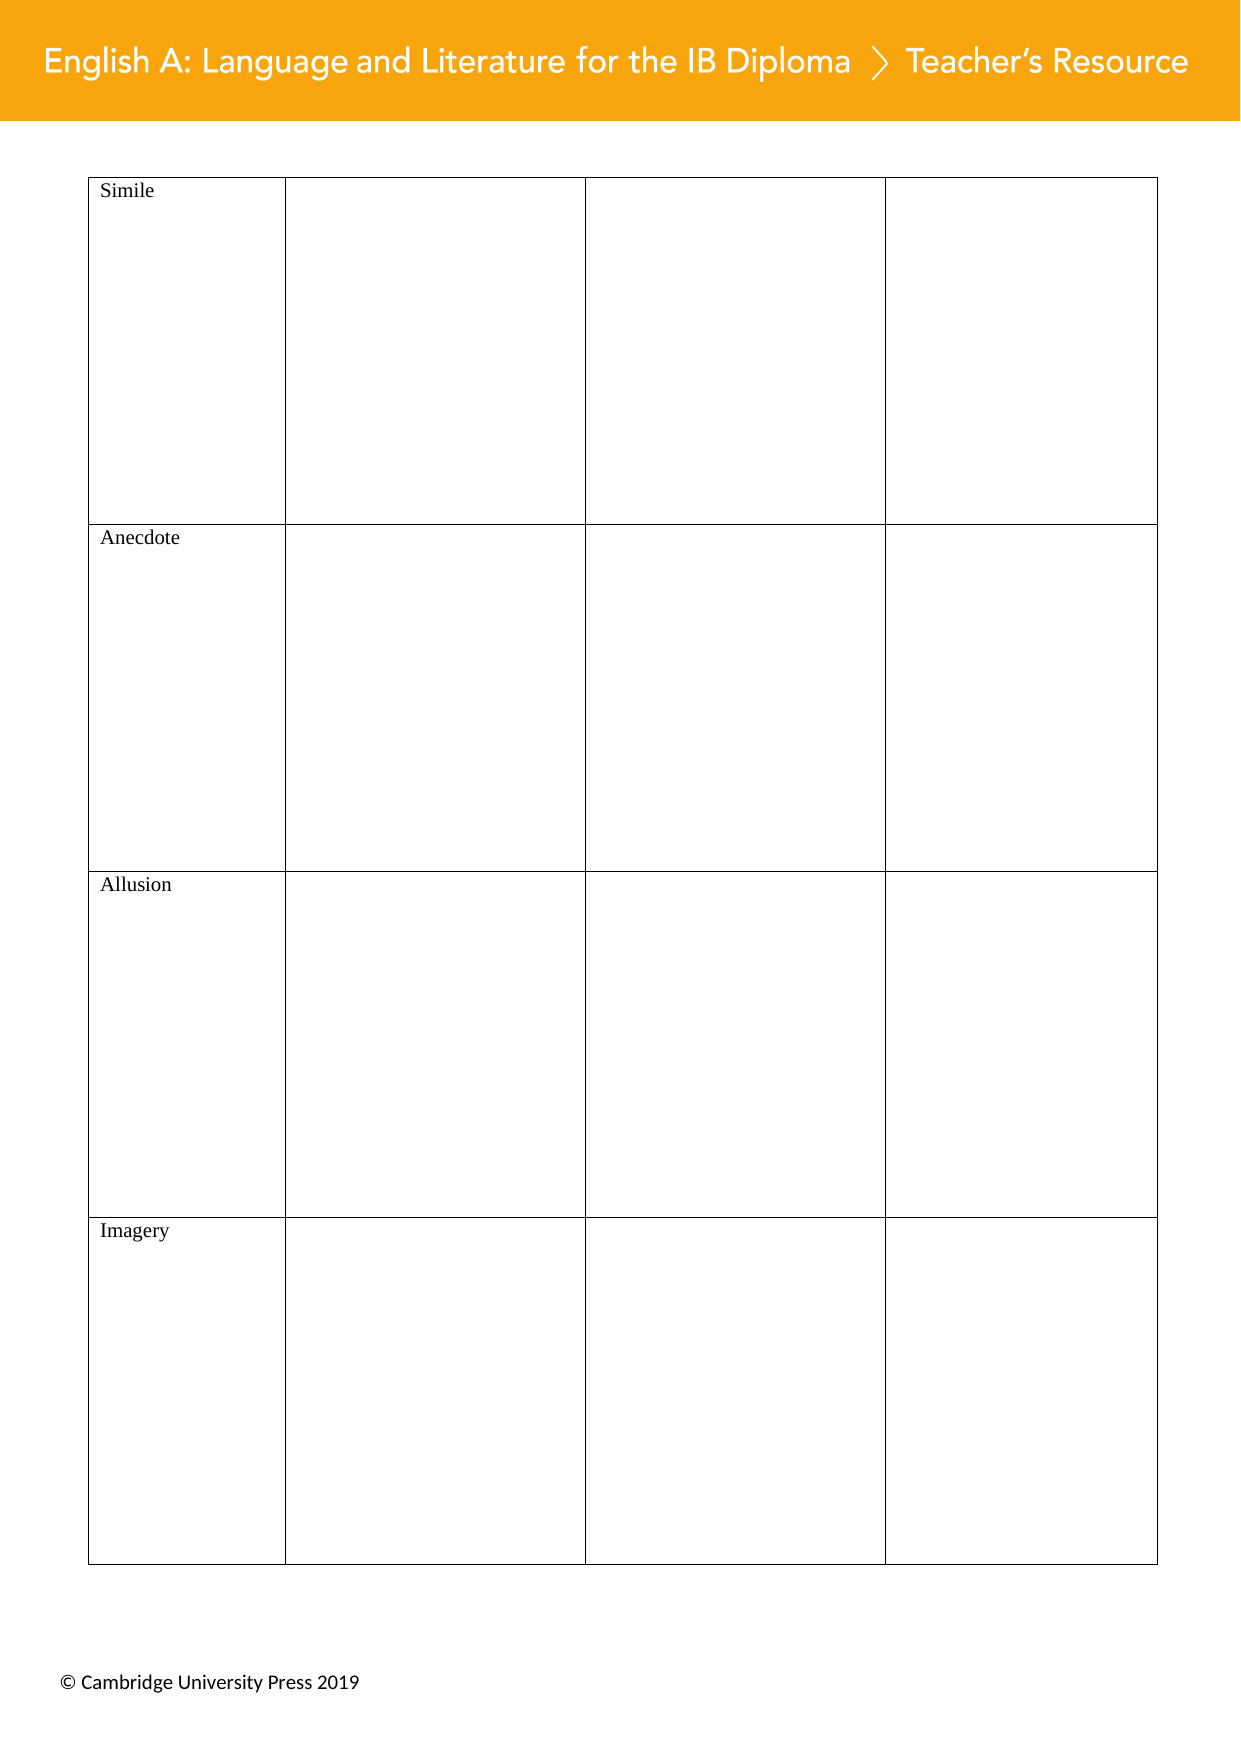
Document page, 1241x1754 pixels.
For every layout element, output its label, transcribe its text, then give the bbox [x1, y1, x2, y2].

table_cell [286, 525, 585, 871]
table_cell [586, 1218, 885, 1564]
table_cell Allusion [89, 872, 285, 1217]
table_cell [886, 525, 1157, 871]
table_cell [286, 872, 585, 1217]
table_header [286, 178, 585, 524]
table_header [886, 178, 1157, 524]
table_header [586, 178, 885, 524]
table_cell [886, 1218, 1157, 1564]
picture [0, 0, 1241, 121]
table_cell Imagery [89, 1218, 285, 1564]
table_cell [586, 525, 885, 871]
table_cell Anecdote [89, 525, 285, 871]
table_header Simile [89, 178, 285, 524]
table_cell [286, 1218, 585, 1564]
table_cell [886, 872, 1157, 1217]
table_cell [586, 872, 885, 1217]
